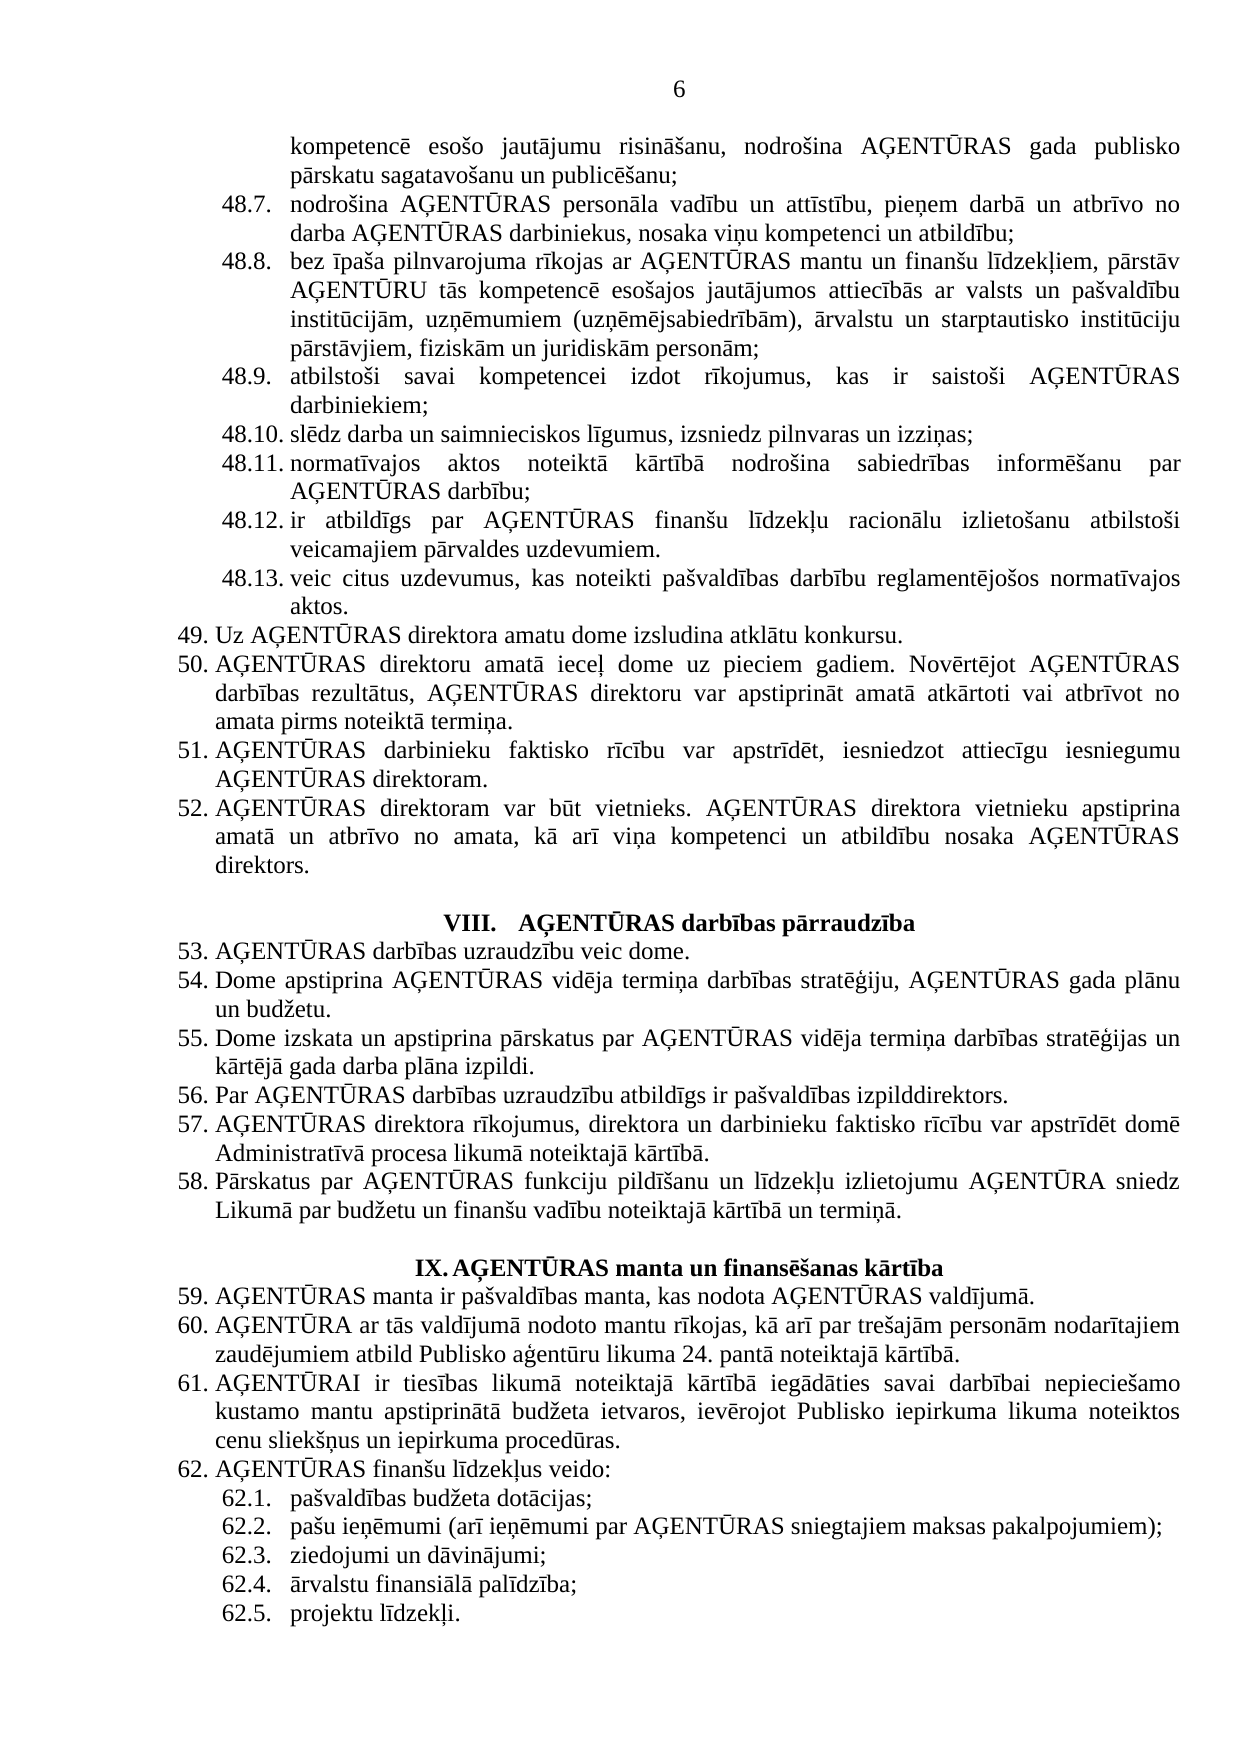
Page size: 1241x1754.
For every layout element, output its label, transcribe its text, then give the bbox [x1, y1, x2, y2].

list ārvalstu finansiālā palīdzība; [222, 1569, 1181, 1598]
list AĢENTŪRAS direktoru amatā ieceļ dome uz pieciem gadiem. Novērtējot AĢENTŪRAS darbības rezultātus, AĢENTŪRAS direktoru var apstiprināt amatā atkārtoti vai atbrīvot no amata pirms noteiktā termiņa. [177, 649, 1181, 735]
list atbilstoši savai kompetencei izdot rīkojumus, kas ir saistoši AĢENTŪRAS darbiniekiem; [222, 361, 1181, 419]
list AĢENTŪRAS manta ir pašvaldības manta, kas nodota AĢENTŪRAS valdījumā. [177, 1281, 1181, 1310]
list AĢENTŪRAS darbības pārraudzība [177, 908, 1181, 936]
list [222, 131, 1181, 189]
list AĢENTŪRA ar tās valdījumā nodoto mantu rīkojas, kā arī par trešajām personām nodarītajiem zaudējumiem atbild Publisko aģentūru likuma 24. pantā noteiktajā kārtībā. [177, 1310, 1181, 1368]
list normatīvajos aktos noteiktā kārtībā nodrošina sabiedrības informēšanu par AĢENTŪRAS darbību; [222, 448, 1181, 505]
list Par AĢENTŪRAS darbības uzraudzību atbildīgs ir pašvaldības izpilddirektors. [177, 1080, 1181, 1109]
list Dome izskata un apstiprina pārskatus par AĢENTŪRAS vidēja termiņa darbības stratēģijas un kārtējā gada darba plāna izpildi. [177, 1023, 1181, 1080]
list veic citus uzdevumus, kas noteikti pašvaldības darbību reglamentējošos normatīvajos aktos. [222, 563, 1181, 620]
list Dome apstiprina AĢENTŪRAS vidēja termiņa darbības stratēģiju, AĢENTŪRAS gada plānu un budžetu. [177, 965, 1181, 1023]
list AĢENTŪRAS manta un finansēšanas kārtība [177, 1253, 1181, 1281]
list AĢENTŪRAS direktora rīkojumus, direktora un darbinieku faktisko rīcību var apstrīdēt domē Administratīvā procesa likumā noteiktajā kārtībā. [177, 1109, 1181, 1166]
list ziedojumi un dāvinājumi; [222, 1540, 1181, 1569]
list bez īpaša pilnvarojuma rīkojas ar AĢENTŪRAS mantu un finanšu līdzekļiem, pārstāv AĢENTŪRU tās kompetencē esošajos jautājumos attiecībās ar valsts un pašvaldību institūcijām, uzņēmumiem (uzņēmējsabiedrībām), ārvalstu un starptautisko institūciju pārstāvjiem, fiziskām un juridiskām personām; [222, 246, 1181, 361]
list AĢENTŪRAS darbinieku faktisko rīcību var apstrīdēt, iesniedzot attiecīgu iesniegumu AĢENTŪRAS direktoram. [177, 735, 1181, 793]
list nodrošina AĢENTŪRAS personāla vadību un attīstību, pieņem darbā un atbrīvo no darba AĢENTŪRAS darbiniekus, nosaka viņu kompetenci un atbildību; [222, 189, 1181, 246]
list ir atbildīgs par AĢENTŪRAS finanšu līdzekļu racionālu izlietošanu atbilstoši veicamajiem pārvaldes uzdevumiem. [222, 505, 1181, 563]
list projektu līdzekļi. [222, 1598, 1181, 1626]
list AĢENTŪRAS direktoram var būt vietnieks. AĢENTŪRAS direktora vietnieku apstiprina amatā un atbrīvo no amata, kā arī viņa kompetenci un atbildību nosaka AĢENTŪRAS direktors. [177, 793, 1181, 879]
list slēdz darba un saimnieciskos līgumus, izsniedz pilnvaras un izziņas; [222, 419, 1181, 448]
list Uz AĢENTŪRAS direktora amatu dome izsludina atklātu konkursu. [177, 620, 1181, 649]
list pašu ieņēmumi (arī ieņēmumi par AĢENTŪRAS sniegtajiem maksas pakalpojumiem); [222, 1511, 1181, 1540]
list Pārskatus par AĢENTŪRAS funkciju pildīšanu un līdzekļu izlietojumu AĢENTŪRA sniedz Likumā par budžetu un finanšu vadību noteiktajā kārtībā un termiņā. [177, 1166, 1181, 1224]
list AĢENTŪRAS finanšu līdzekļus veido: [177, 1454, 1181, 1483]
list AĢENTŪRAI ir tiesības likumā noteiktajā kārtībā iegādāties savai darbībai nepieciešamo kustamo mantu apstiprinātā budžeta ietvaros, ievērojot Publisko iepirkuma likuma noteiktos cenu sliekšņus un iepirkuma procedūras. [177, 1368, 1181, 1454]
list pašvaldības budžeta dotācijas; [222, 1483, 1181, 1511]
list AĢENTŪRAS darbības uzraudzību veic dome. [177, 936, 1181, 965]
